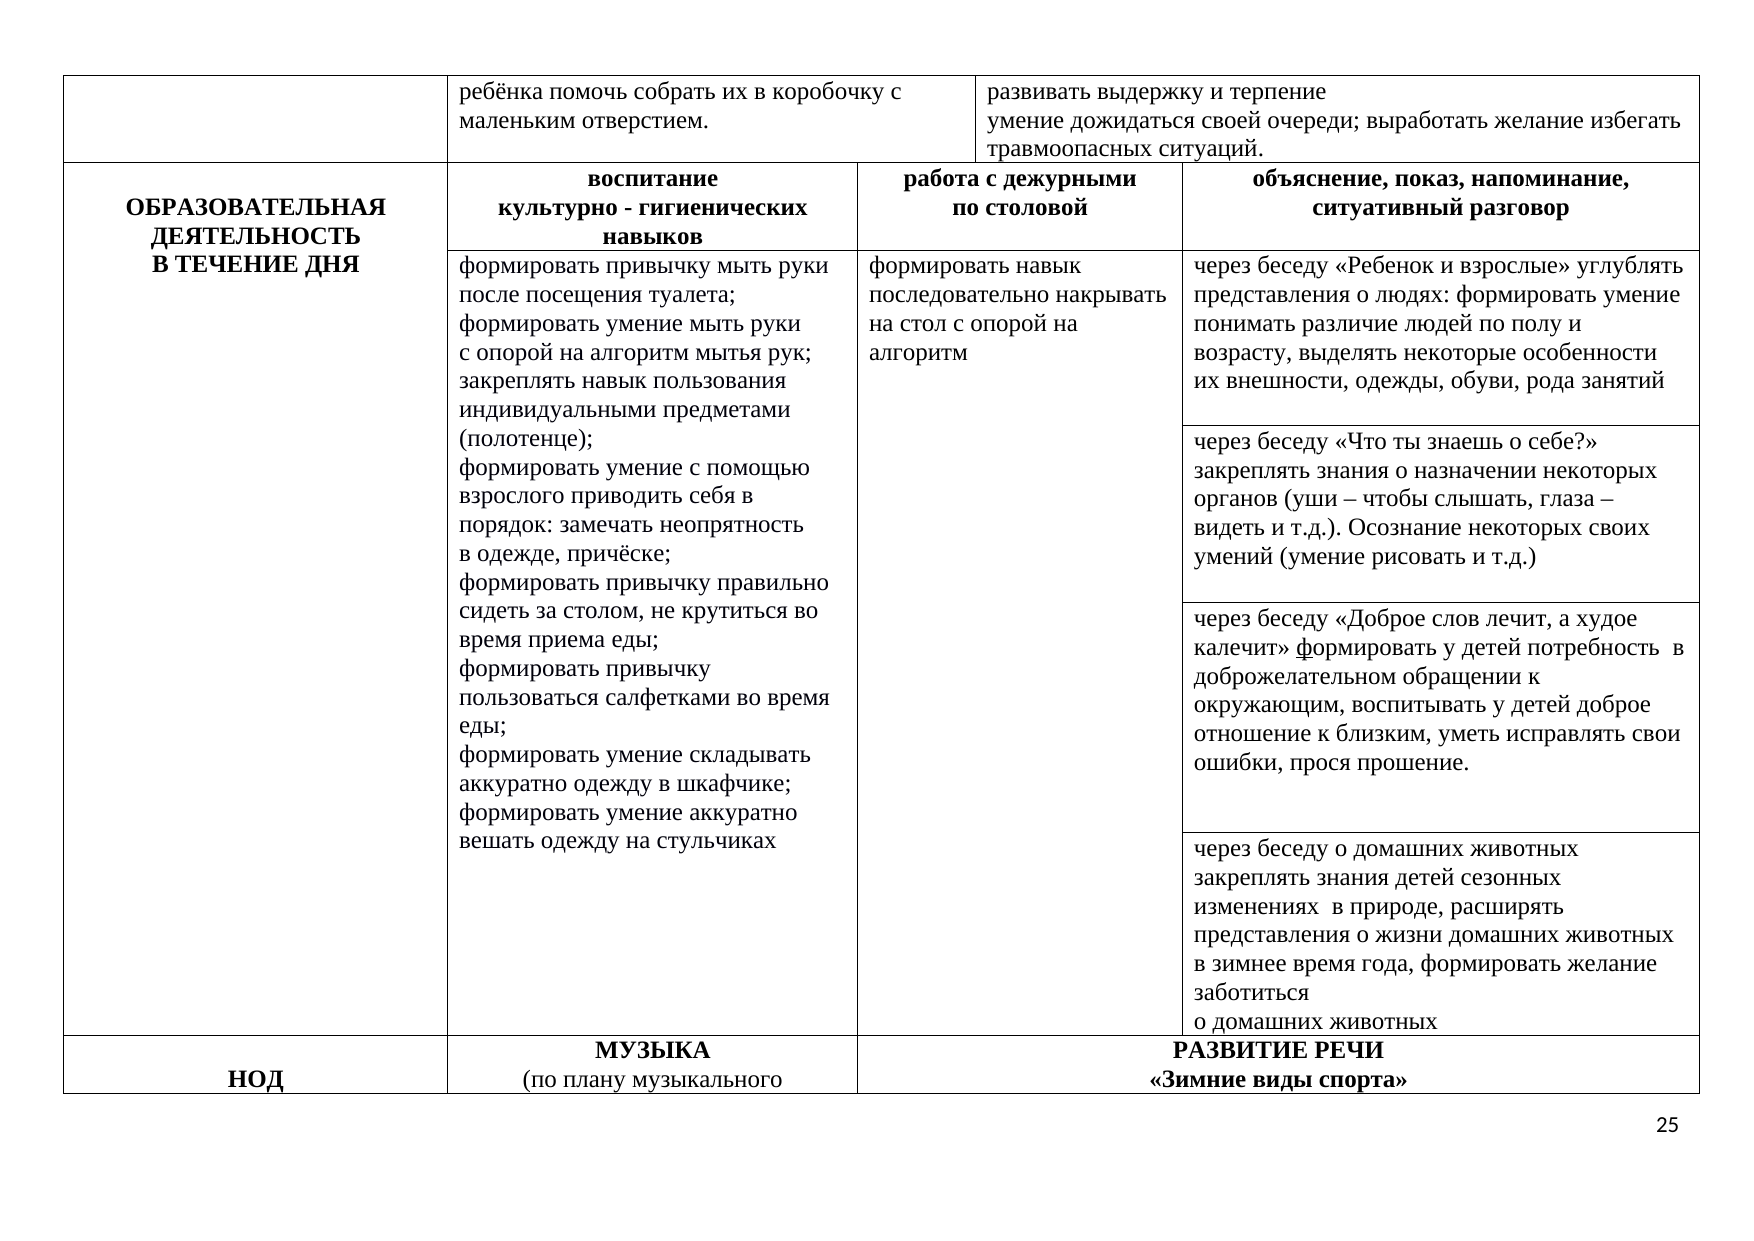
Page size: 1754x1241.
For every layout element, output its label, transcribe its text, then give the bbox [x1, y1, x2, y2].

table_cell через беседу «Ребенок и взрослые» углублять представления о людях: формировать умение понимать различие людей по полу и возрасту, выделять некоторые особенности их внешности, одежды, обуви, рода занятий [1183, 251, 1699, 425]
table_cell через беседу «Что ты знаешь о себе?» закреплять знания о назначении некоторых органов (уши – чтобы слышать, глаза – видеть и т.д.). Осознание некоторых своих умений (умение рисовать и т.д.) [1183, 426, 1699, 602]
table_cell через беседу «Доброе слов лечит, а худое калечит» формировать у детей потребность в доброжелательном обращении к окружающим, воспитывать у детей доброе отношение к близким, уметь исправлять свои ошибки, прося прошение. [1183, 603, 1699, 832]
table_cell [976, 76, 1699, 162]
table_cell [64, 1036, 447, 1093]
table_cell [858, 1036, 1699, 1093]
table_cell ОБРАЗОВАТЕЛЬНАЯ ДЕЯТЕЛЬНОСТЬ В ТЕЧЕНИЕ ДНЯ [64, 163, 447, 1034]
table_cell воспитание культурно - гигиенических навыков [448, 163, 857, 249]
table_cell формировать навык последовательно накрывать на стол с опорой на алгоритм [858, 251, 1182, 1034]
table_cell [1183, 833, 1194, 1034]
table_cell работа с дежурными по столовой [858, 163, 1182, 249]
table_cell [448, 1036, 857, 1093]
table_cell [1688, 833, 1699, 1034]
table_cell формировать привычку мыть руки после посещения туалета; формировать умение мыть руки с опорой на алгоритм мытья рук; закреплять навык пользования индивидуальными предметами (полотенце); формировать умение с помощью взрослого приводить себя в порядок: замечать неопрятность в одежде, причёске; формировать привычку правильно сидеть за столом, не крутиться во время приема еды; формировать привычку пользоваться салфетками во время еды; формировать умение складывать аккуратно одежду в шкафчике; формировать умение аккуратно вешать одежду на стульчиках [448, 251, 857, 1034]
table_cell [448, 76, 975, 162]
table_cell объяснение, показ, напоминание, ситуативный разговор [1183, 163, 1699, 249]
